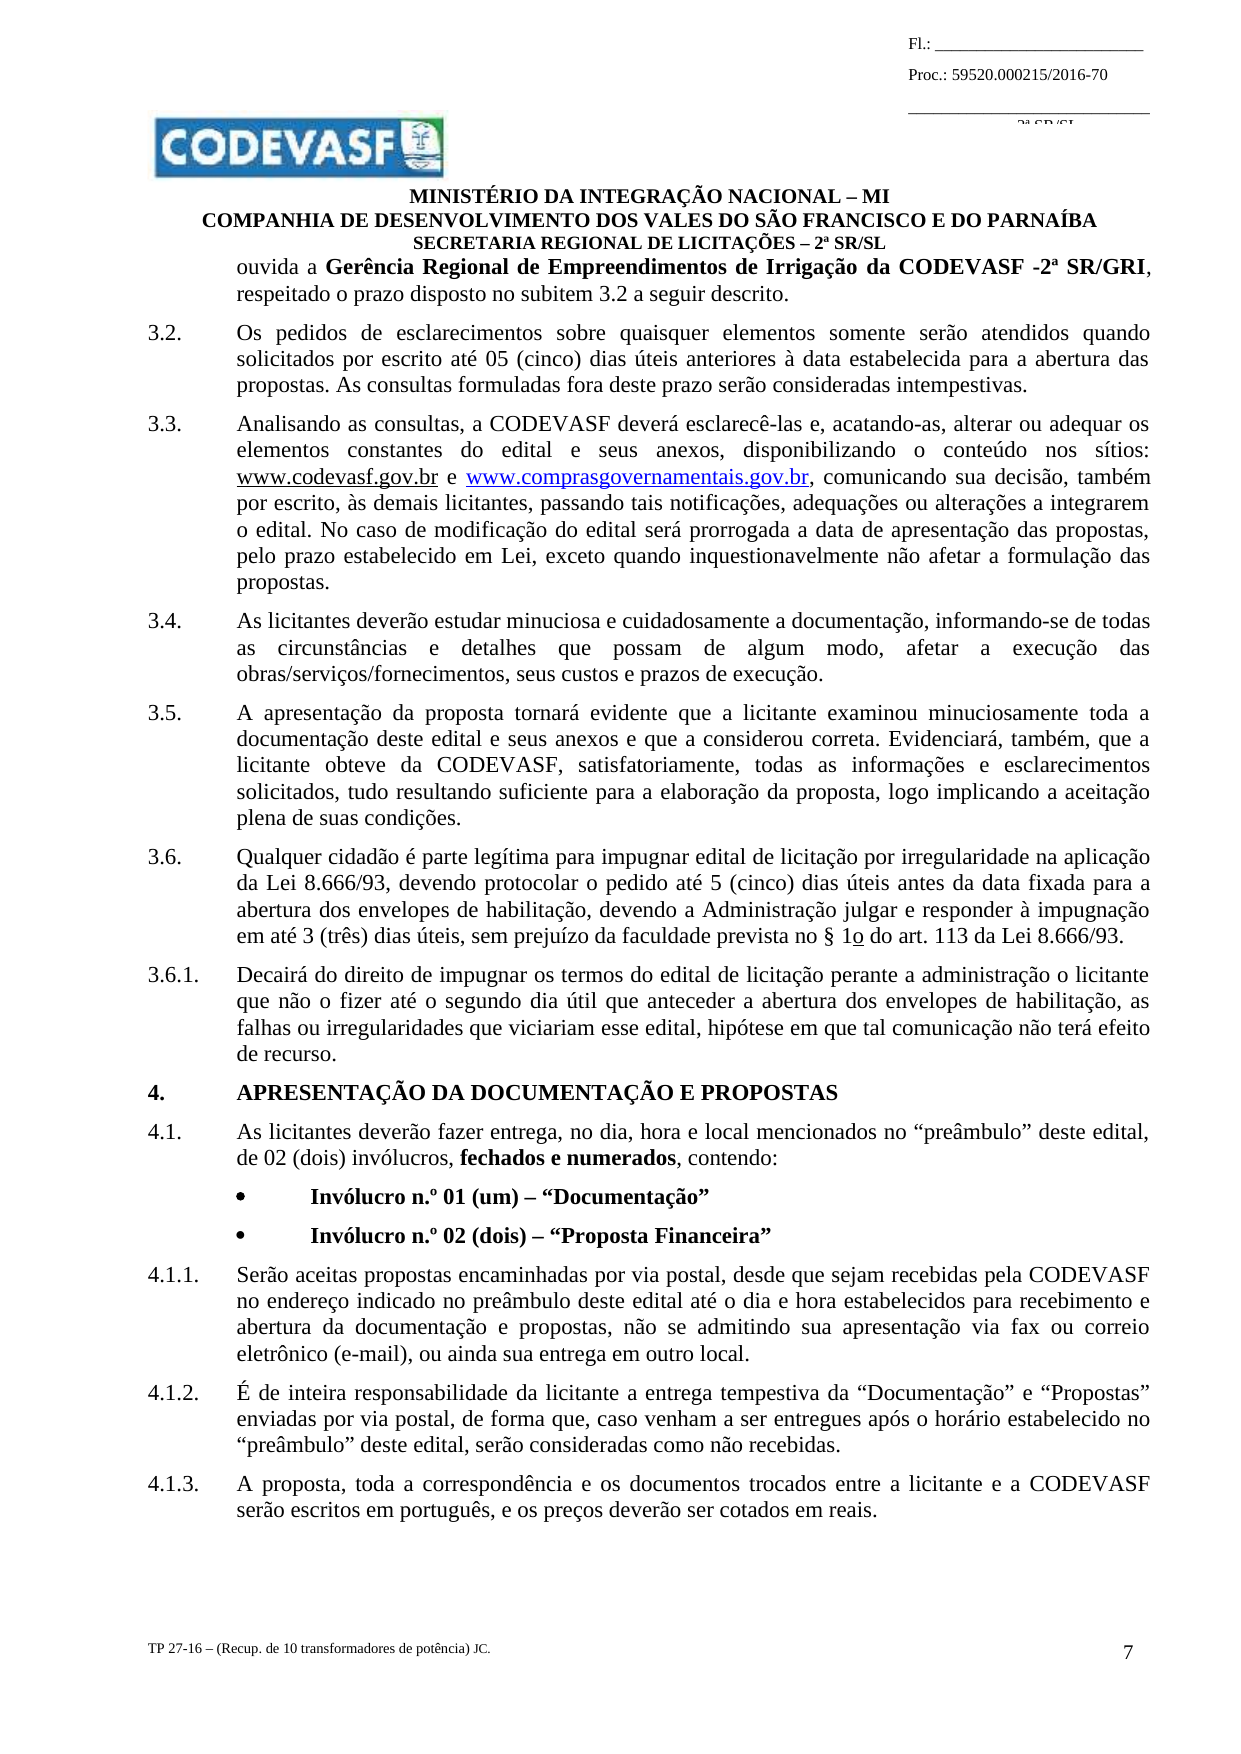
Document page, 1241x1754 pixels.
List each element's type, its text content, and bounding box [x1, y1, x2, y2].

list Qualquer cidadão é parte legítima para impugnar edital de licitação por irregularidade na aplicação da Lei 8.666/93, devendo protocolar o pedido até 5 (cinco) dias úteis antes da data fixada para a abertura dos envelopes de habilitação, devendo a Administração julgar e responder à impugnação em até 3 (três) dias úteis, sem prejuízo da faculdade prevista no § 1o do art. 113 da Lei 8.666/93. [148, 843, 1152, 948]
list Serão aceitas propostas encaminhadas por via postal, desde que sejam recebidas pela CODEVASF no endereço indicado no preâmbulo deste edital até o dia e hora estabelecidos para recebimento e abertura da documentação e propostas, não se admitindo sua apresentação via fax ou correio eletrônico (e-mail), ou ainda sua entrega em outro local. [148, 1261, 1152, 1366]
list A proposta, toda a correspondência e os documentos trocados entre a licitante e a CODEVASF serão escritos em português, e os preços deverão ser cotados em reais. [148, 1470, 1152, 1523]
list As licitantes deverão estudar minuciosa e cuidadosamente a documentação, informando-se de todas as circunstâncias e detalhes que possam de algum modo, afetar a execução das obras/serviços/fornecimentos, seus custos e prazos de execução. [148, 607, 1152, 686]
list APRESENTAÇÃO DA DOCUMENTAÇÃO E PROPOSTAS [148, 1079, 1152, 1105]
list Analisando as consultas, a CODEVASF deverá esclarecê-las e, acatando-as, alterar ou adequar os elementos constantes do edital e seus anexos, disponibilizando o conteúdo nos sítios: www.codevasf.gov.br e www.comprasgovernamentais.gov.br, comunicando sua decisão, também por escrito, às demais licitantes, passando tais notificações, adequações ou alterações a integrarem o edital. No caso de modificação do edital será prorrogada a data de apresentação das propostas, pelo prazo estabelecido em Lei, exceto quando inquestionavelmente não afetar a formulação das propostas. [148, 410, 1152, 595]
picture [147, 110, 450, 184]
list Decairá do direito de impugnar os termos do edital de licitação perante a administração o licitante que não o fizer até o segundo dia útil que anteceder a abertura dos envelopes de habilitação, as falhas ou irregularidades que viciariam esse edital, hipótese em que tal comunicação não terá efeito de recurso. [148, 961, 1152, 1066]
list Invólucro n.º 02 (dois) – “Proposta Financeira” [236, 1222, 1152, 1248]
list É de inteira responsabilidade da licitante a entrega tempestiva da “Documentação” e “Propostas” enviadas por via postal, de forma que, caso venham a ser entregues após o horário estabelecido no “preâmbulo” deste edital, serão consideradas como não recebidas. [148, 1378, 1152, 1458]
list Os pedidos de esclarecimentos sobre quaisquer elementos somente serão atendidos quando solicitados por escrito até 05 (cinco) dias úteis anteriores à data estabelecida para a abertura das propostas. As consultas formuladas fora deste prazo serão consideradas intempestivas. [148, 319, 1152, 398]
list A apresentação da proposta tornará evidente que a licitante examinou minuciosamente toda a documentação deste edital e seus anexos e que a considerou correta. Evidenciará, também, que a licitante obteve da CODEVASF, satisfatoriamente, todas as informações e esclarecimentos solicitados, tudo resultando suficiente para a elaboração da proposta, logo implicando a aceitação plena de suas condições. [148, 699, 1152, 831]
list Invólucro n.º 01 (um) – “Documentação” [236, 1183, 1152, 1209]
list As licitantes deverão fazer entrega, no dia, hora e local mencionados no “preâmbulo” deste edital, de 02 (dois) invólucros, fechados e numerados, contendo: [148, 1118, 1152, 1170]
